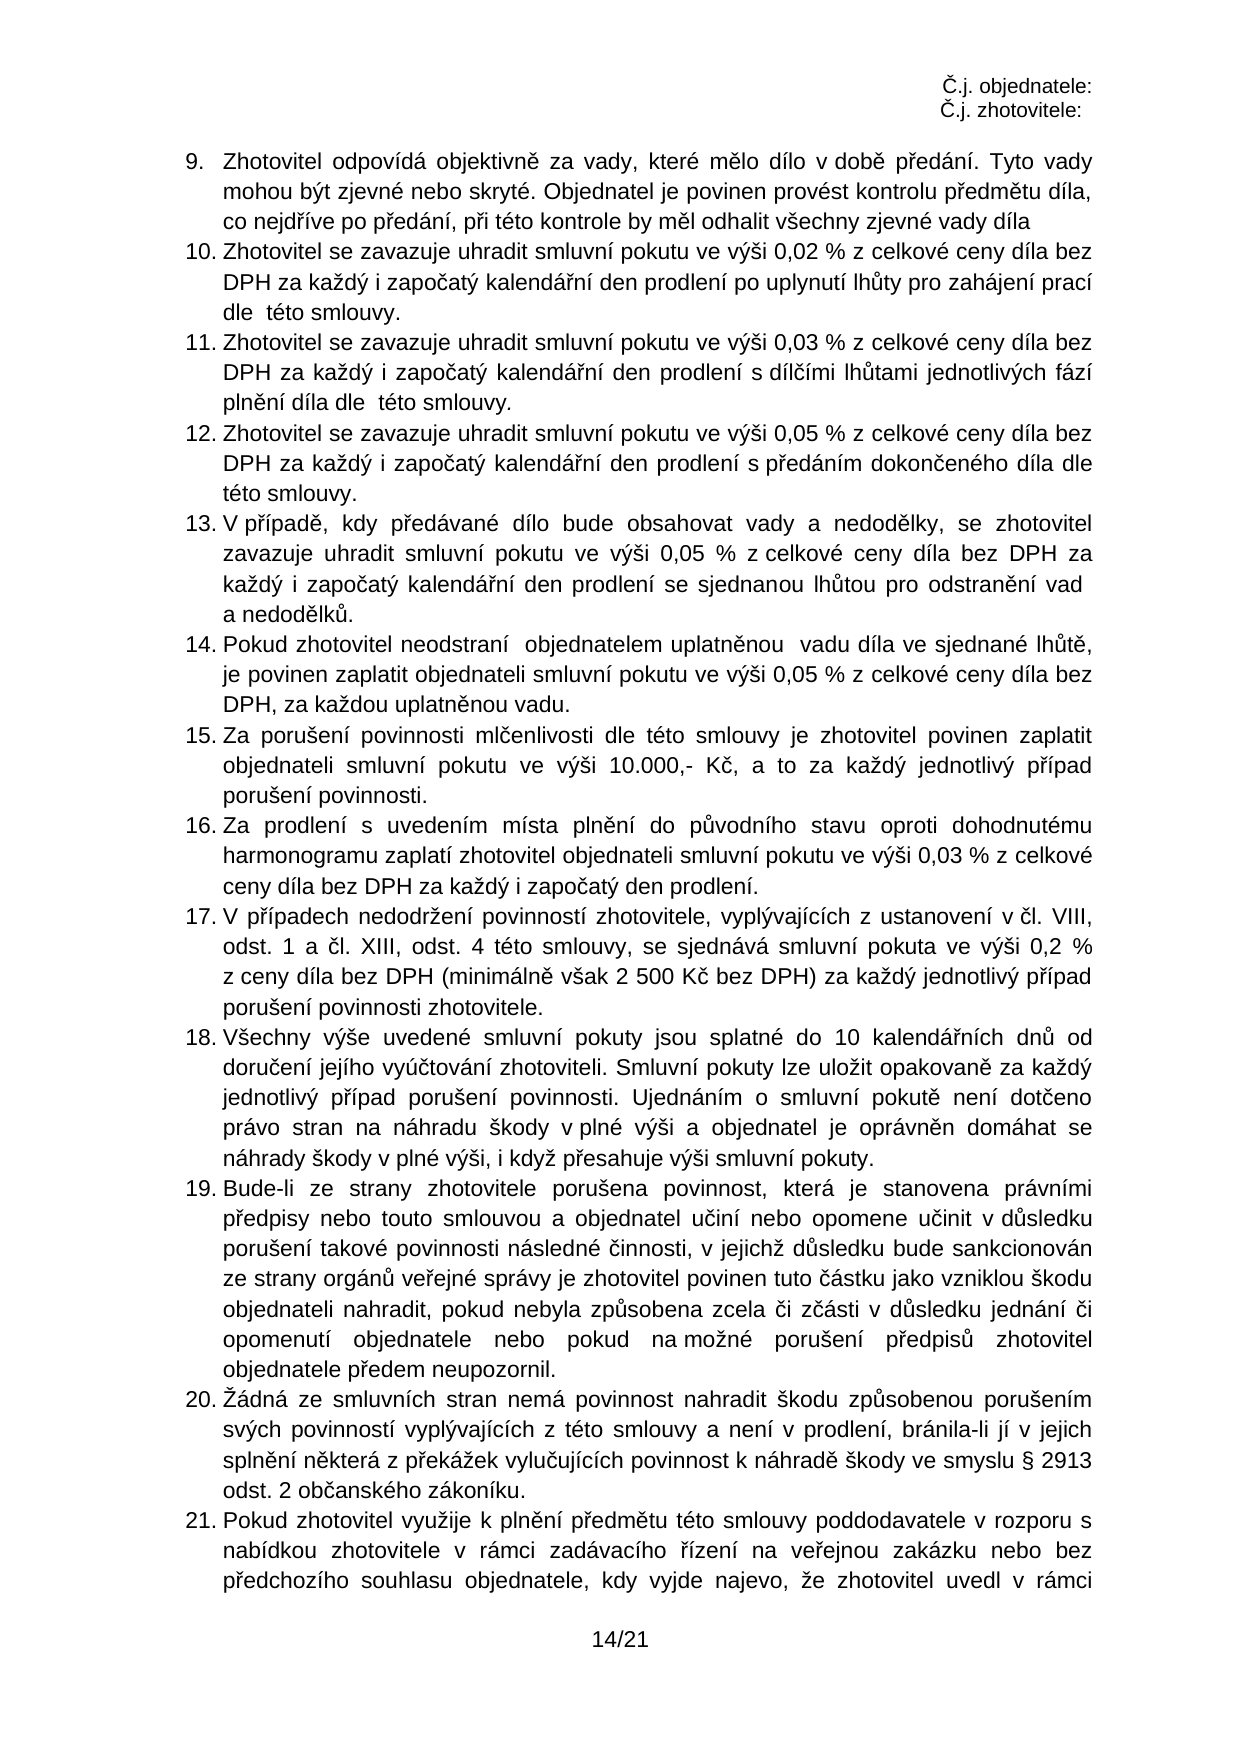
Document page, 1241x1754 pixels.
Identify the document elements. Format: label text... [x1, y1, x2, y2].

list Za prodlení s uvedením místa plnění do původního stavu oproti dohodnutému harmonogramu zaplatí zhotovitel objednateli smluvní pokutu ve výši 0,03 % z celkové ceny díla bez DPH za každý i započatý den prodlení. [185, 812, 1093, 899]
list Zhotovitel se zavazuje uhradit smluvní pokutu ve výši 0,05 % z celkové ceny díla bez DPH za každý i započatý kalendářní den prodlení s předáním dokončeného díla dle této smlouvy. [185, 419, 1093, 506]
list Zhotovitel odpovídá objektivně za vady, které mělo dílo v době předání. Tyto vady mohou být zjevné nebo skryté. Objednatel je povinen provést kontrolu předmětu díla, co nejdříve po předání, při této kontrole by měl odhalit všechny zjevné vady díla [185, 148, 1093, 234]
list Za porušení povinnosti mlčenlivosti dle této smlouvy je zhotovitel povinen zaplatit objednateli smluvní pokutu ve výši 10.000,- Kč, a to za každý jednotlivý případ porušení povinnosti. [185, 722, 1093, 808]
list Pokud zhotovitel neodstraní objednatelem uplatněnou vadu díla ve sjednané lhůtě, je povinen zaplatit objednateli smluvní pokutu ve výši 0,05 % z celkové ceny díla bez DPH, za každou uplatněnou vadu. [185, 631, 1093, 718]
list Bude-li ze strany zhotovitele porušena povinnost, která je stanovena právními předpisy nebo touto smlouvou a objednatel učiní nebo opomene učinit v důsledku porušení takové povinnosti následné činnosti, v jejichž důsledku bude sankcionován ze strany orgánů veřejné správy je zhotovitel povinen tuto částku jako vzniklou škodu objednateli nahradit, pokud nebyla způsobena zcela či zčásti v důsledku jednání či opomenutí objednatele nebo pokud na možné porušení předpisů zhotovitel objednatele předem neupozornil. [185, 1175, 1093, 1382]
list Všechny výše uvedené smluvní pokuty jsou splatné do 10 kalendářních dnů od doručení jejího vyúčtování zhotoviteli. Smluvní pokuty lze uložit opakovaně za každý jednotlivý případ porušení povinnosti. Ujednáním o smluvní pokutě není dotčeno právo stran na náhradu škody v plné výši a objednatel je oprávněn domáhat se náhrady škody v plné výši, i když přesahuje výši smluvní pokuty. [185, 1024, 1093, 1171]
list Žádná ze smluvních stran nemá povinnost nahradit škodu způsobenou porušením svých povinností vyplývajících z této smlouvy a není v prodlení, bránila-li jí v jejich splnění některá z překážek vylučujících povinnost k náhradě škody ve smyslu § 2913 odst. 2 občanského zákoníku. [185, 1386, 1093, 1503]
list Zhotovitel se zavazuje uhradit smluvní pokutu ve výši 0,03 % z celkové ceny díla bez DPH za každý i započatý kalendářní den prodlení s dílčími lhůtami jednotlivých fází plnění díla dle této smlouvy. [185, 329, 1093, 416]
list V případě, kdy předávané dílo bude obsahovat vady a nedodělky, se zhotovitel zavazuje uhradit smluvní pokutu ve výši 0,05 % z celkové ceny díla bez DPH za každý i započatý kalendářní den prodlení se sjednanou lhůtou pro odstranění vad a nedodělků. [185, 510, 1093, 627]
list Zhotovitel se zavazuje uhradit smluvní pokutu ve výši 0,02 % z celkové ceny díla bez DPH za každý i započatý kalendářní den prodlení po uplynutí lhůty pro zahájení prací dle této smlouvy. [185, 238, 1093, 325]
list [185, 1507, 1093, 1594]
list V případech nedodržení povinností zhotovitele, vyplývajících z ustanovení v čl. VIII, odst. 1 a čl. XIII, odst. 4 této smlouvy, se sjednává smluvní pokuta ve výši 0,2 % z ceny díla bez DPH (minimálně však 2 500 Kč bez DPH) za každý jednotlivý případ porušení povinnosti zhotovitele. [185, 903, 1093, 1020]
